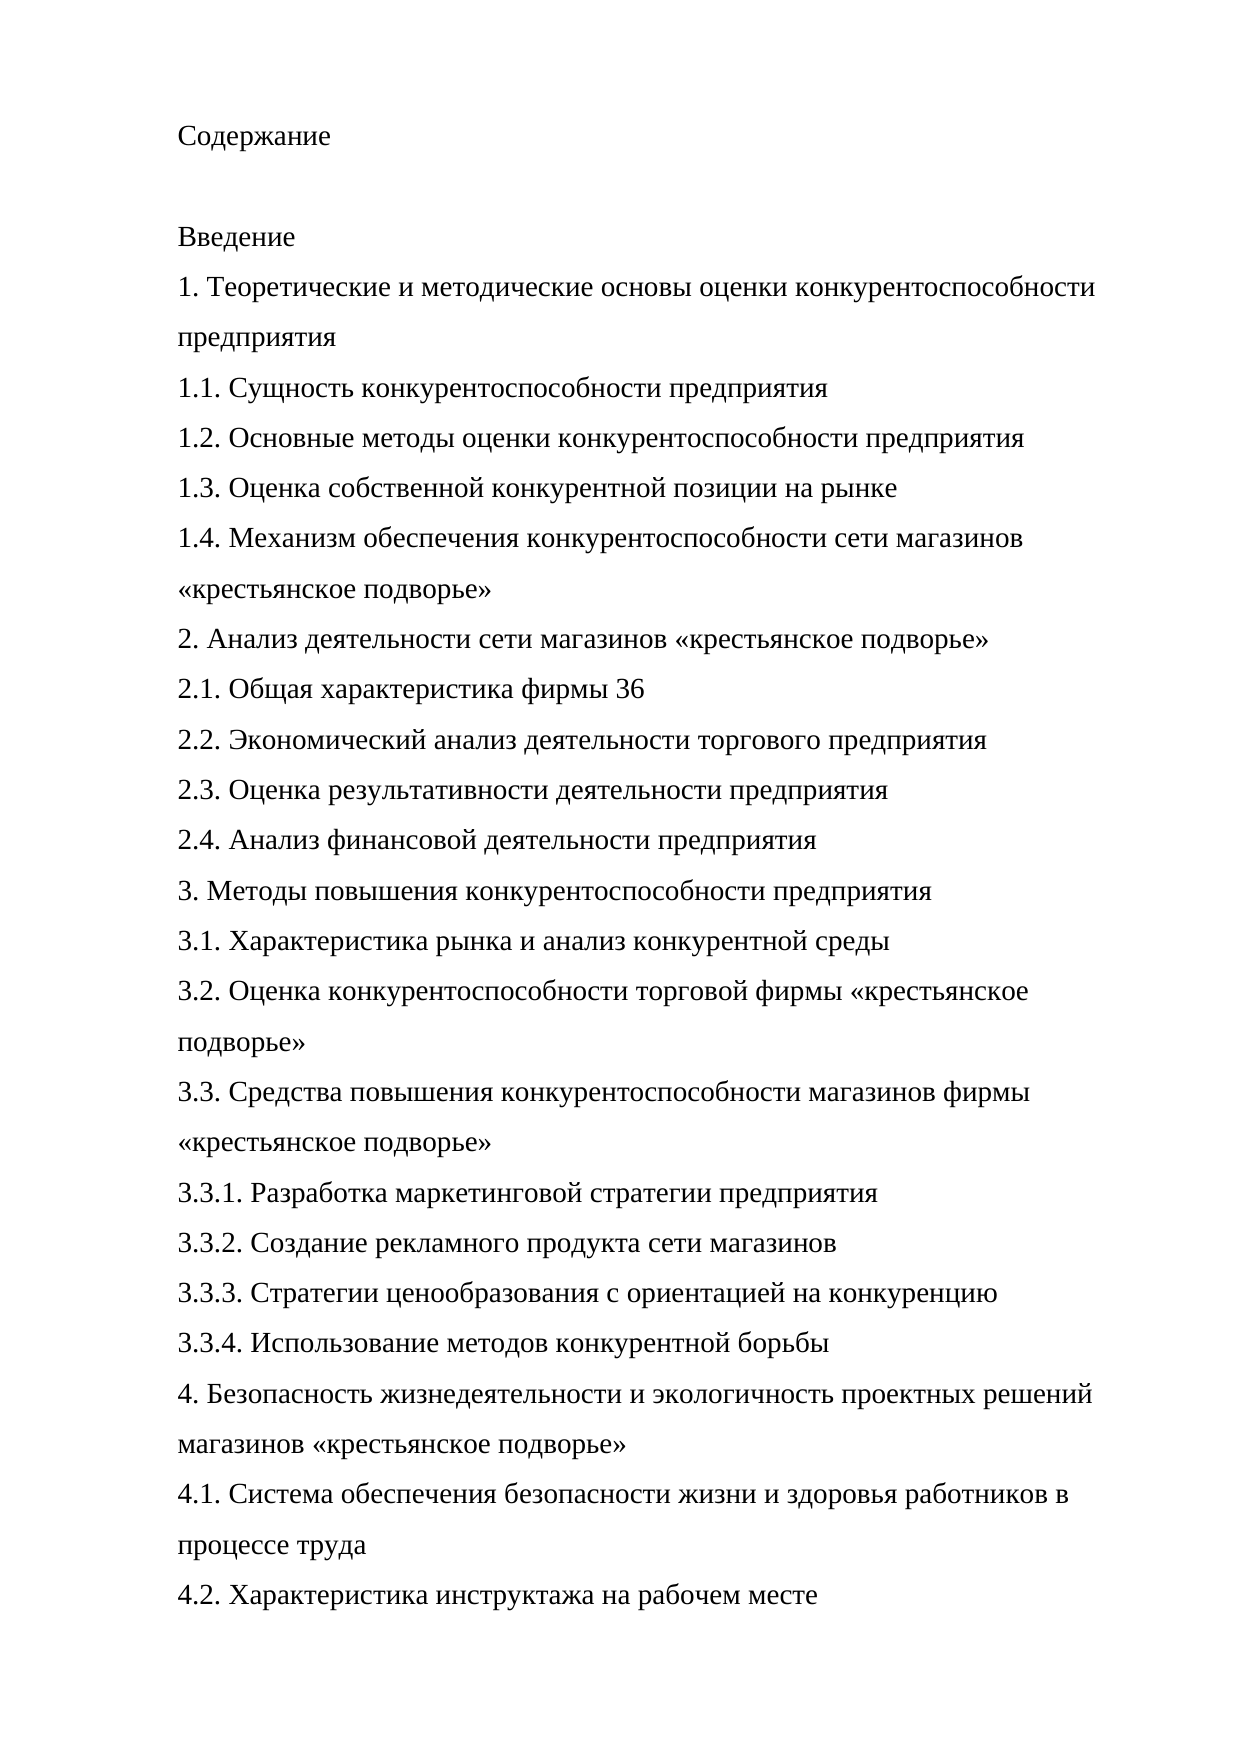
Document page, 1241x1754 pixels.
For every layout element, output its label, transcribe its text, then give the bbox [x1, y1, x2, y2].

subtitle 3. Методы повышения конкурентоспособности предприятия [177, 873, 1152, 906]
subtitle 4.1. Система обеспечения безопасности жизни и здоровья работников в процессе труда [177, 1477, 1152, 1560]
subtitle 4.2. Характеристика инструктажа на рабочем месте [177, 1577, 1152, 1611]
subtitle 2.2. Экономический анализ деятельности торгового предприятия [177, 722, 1152, 755]
subtitle 3.1. Характеристика рынка и анализ конкурентной среды [177, 923, 1152, 957]
subtitle 2. Анализ деятельности сети магазинов «крестьянское подворье» [177, 621, 1152, 655]
subtitle 4. Безопасность жизнедеятельности и экологичность проектных решений магазинов «крестьянское подворье» [177, 1376, 1152, 1460]
subtitle 1.1. Сущность конкурентоспособности предприятия [177, 370, 1152, 403]
subtitle 3.3.3. Стратегии ценообразования с ориентацией на конкуренцию [177, 1275, 1152, 1309]
subtitle 2.1. Общая характеристика фирмы 36 [177, 672, 1152, 705]
subtitle 3.3.2. Создание рекламного продукта сети магазинов [177, 1225, 1152, 1258]
subtitle 1. Теоретические и методические основы оценки конкурентоспособности предприятия [177, 269, 1152, 353]
subtitle Введение [177, 219, 1152, 252]
subtitle 2.3. Оценка результативности деятельности предприятия [177, 772, 1152, 806]
subtitle 3.3.1. Разработка маркетинговой стратегии предприятия [177, 1175, 1152, 1208]
subtitle 1.3. Оценка собственной конкурентной позиции на рынке [177, 470, 1152, 504]
subtitle Содержание [177, 118, 1152, 152]
subtitle 3.3. Средства повышения конкурентоспособности магазинов фирмы «крестьянское подворье» [177, 1074, 1152, 1158]
subtitle 3.2. Оценка конкурентоспособности торговой фирмы «крестьянское подворье» [177, 973, 1152, 1057]
subtitle 1.4. Механизм обеспечения конкурентоспособности сети магазинов «крестьянское подворье» [177, 521, 1152, 604]
subtitle 1.2. Основные методы оценки конкурентоспособности предприятия [177, 420, 1152, 453]
subtitle 2.4. Анализ финансовой деятельности предприятия [177, 822, 1152, 856]
subtitle 3.3.4. Использование методов конкурентной борьбы [177, 1326, 1152, 1359]
